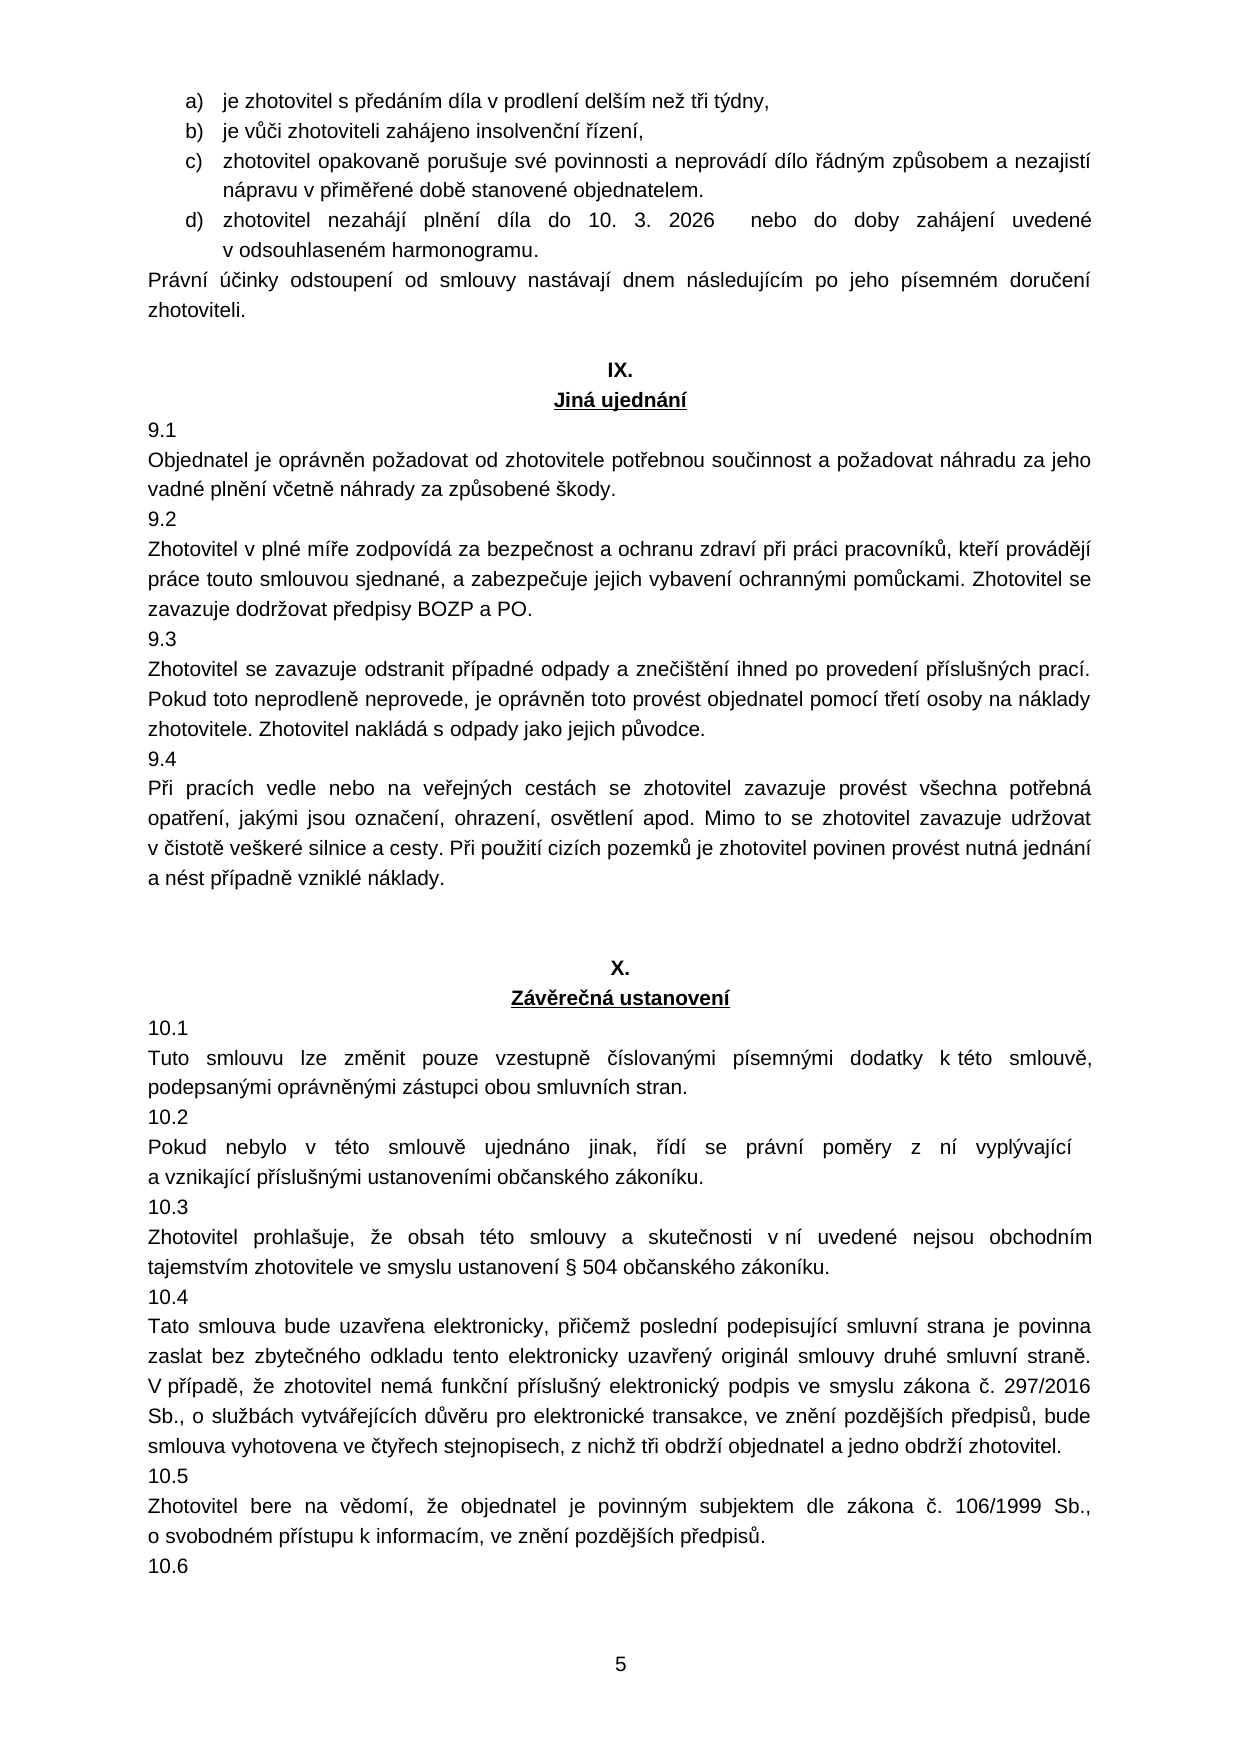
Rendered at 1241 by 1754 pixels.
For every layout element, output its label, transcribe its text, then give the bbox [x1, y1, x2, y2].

list je vůči zhotoviteli zahájeno insolvenční řízení, [185, 118, 1092, 142]
text 9.3 [148, 627, 1092, 651]
text Tato smlouva bude uzavřena elektronicky, přičemž poslední podepisující smluvní strana je povinna zaslat bez zbytečného odkladu tento elektronicky uzavřený originál smlouvy druhé smluvní straně. V případě, že zhotovitel nemá funkční příslušný elektronický podpis ve smyslu zákona č. 297/2016 Sb., o službách vytvářejících důvěru pro elektronické transakce, ve znění pozdějších předpisů, bude smlouva vyhotovena ve čtyřech stejnopisech, z nichž tři obdrží objednatel a jedno obdrží zhotovitel. [148, 1314, 1092, 1458]
text Pokud nebylo v této smlouvě ujednáno jinak, řídí se právní poměry z ní vyplývající a vznikající příslušnými ustanoveními občanského zákoníku. [148, 1135, 1092, 1189]
text Při pracích vedle nebo na veřejných cestách se zhotovitel zavazuje provést všechna potřebná opatření, jakými jsou označení, ohrazení, osvětlení apod. Mimo to se zhotovitel zavazuje udržovat v čistotě veškeré silnice a cesty. Při použití cizích pozemků je zhotovitel povinen provést nutná jednání a nést případně vzniklé náklady. [148, 776, 1092, 890]
text Tuto smlouvu lze změnit pouze vzestupně číslovanými písemnými dodatky k této smlouvě, podepsanými oprávněnými zástupci obou smluvních stran. [148, 1045, 1092, 1099]
text Zhotovitel v plné míře zodpovídá za bezpečnost a ochranu zdraví při práci pracovníků, kteří provádějí práce touto smlouvou sjednané, a zabezpečuje jejich vybavení ochrannými pomůckami. Zhotovitel se zavazuje dodržovat předpisy BOZP a PO. [148, 537, 1092, 621]
text 9.1 [148, 417, 1092, 441]
text Právní účinky odstoupení od smlouvy nastávají dnem následujícím po jeho písemném doručení zhotoviteli. [148, 268, 1092, 322]
text 10.1 [148, 1015, 1092, 1039]
text Závěrečná ustanovení [148, 986, 1092, 1009]
list zhotovitel opakovaně porušuje své povinnosti a neprovádí dílo řádným způsobem a nezajistí nápravu v přiměřené době stanovené objednatelem. [185, 148, 1092, 202]
text X. [148, 956, 1092, 979]
text 10.5 [148, 1464, 1092, 1488]
text 9.2 [148, 507, 1092, 531]
text 10.3 [148, 1195, 1092, 1219]
list je zhotovitel s předáním díla v prodlení delším než tři týdny, [185, 89, 1092, 113]
text IX. [148, 358, 1092, 382]
text 10.4 [148, 1284, 1092, 1308]
text Objednatel je oprávněn požadovat od zhotovitele potřebnou součinnost a požadovat náhradu za jeho vadné plnění včetně náhrady za způsobené škody. [148, 447, 1092, 501]
text Zhotovitel prohlašuje, že obsah této smlouvy a skutečnosti v ní uvedené nejsou obchodním tajemstvím zhotovitele ve smyslu ustanovení § 504 občanského zákoníku. [148, 1225, 1092, 1278]
text 10.6 [148, 1553, 1092, 1577]
text Jiná ujednání [148, 388, 1092, 412]
text Zhotovitel se zavazuje odstranit případné odpady a znečištění ihned po provedení příslušných prací. Pokud toto neprodleně neprovede, je oprávněn toto provést objednatel pomocí třetí osoby na náklady zhotovitele. Zhotovitel nakládá s odpady jako jejich původce. [148, 657, 1092, 740]
text 9.4 [148, 746, 1092, 770]
text 10.2 [148, 1105, 1092, 1129]
list zhotovitel nezahájí plnění díla do 10. 3. 2026 nebo do doby zahájení uvedené v odsouhlaseném harmonogramu. [185, 208, 1092, 262]
text Zhotovitel bere na vědomí, že objednatel je povinným subjektem dle zákona č. 106/1999 Sb., o svobodném přístupu k informacím, ve znění pozdějších předpisů. [148, 1494, 1092, 1548]
